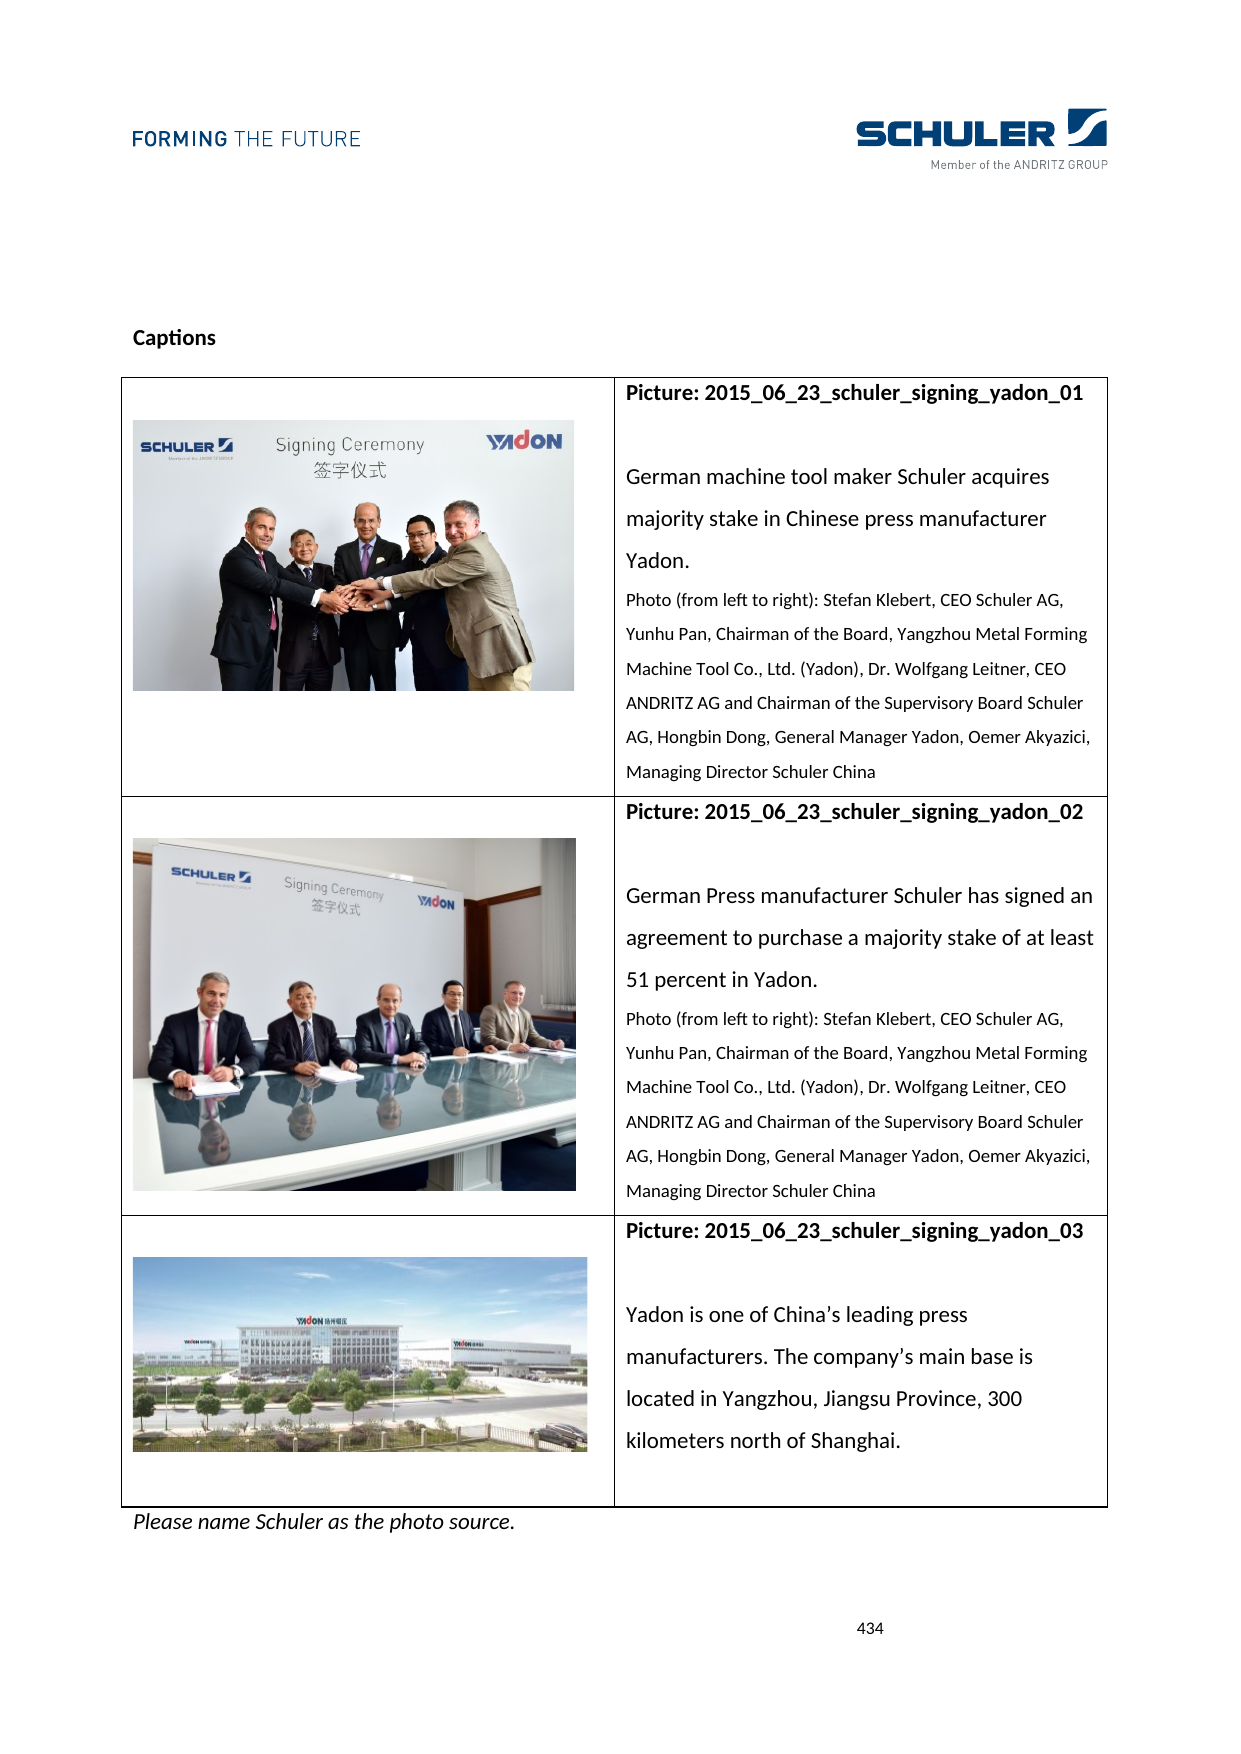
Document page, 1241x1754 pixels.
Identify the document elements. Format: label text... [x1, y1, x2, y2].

picture [132, 420, 575, 691]
table_cell [122, 797, 614, 1215]
table_cell Picture: 2015_06_23_schuler_signing_yadon_03 Yadon is one of China’s leading press manufacturers. The company’s main base is located in Yangzhou, Jiangsu Province, 300 kilometers north of Shanghai. [615, 1216, 1107, 1506]
table_header [122, 378, 614, 796]
picture [132, 838, 576, 1191]
picture [132, 1257, 588, 1452]
table_header Picture: 2015_06_23_schuler_signing_yadon_01 German machine tool maker Schuler acquires majority stake in Chinese press manufacturer Yadon. Photo (from left to right): Stefan Klebert, CEO Schuler AG, Yunhu Pan, Chairman of the Board, Yangzhou Metal Forming Machine Tool Co., Ltd. (Yadon), Dr. Wolfgang Leitner, CEO ANDRITZ AG and Chairman of the Supervisory Board Schuler AG, Hongbin Dong, General Manager Yadon, Oemer Akyazici, Managing Director Schuler China [615, 378, 1107, 796]
text Please name Schuler as the photo source. [133, 1508, 827, 1535]
subtitle Captions [133, 323, 827, 351]
table_cell [122, 1216, 614, 1506]
table_cell Picture: 2015_06_23_schuler_signing_yadon_02 German Press manufacturer Schuler has signed an agreement to purchase a majority stake of at least 51 percent in Yadon. Photo (from left to right): Stefan Klebert, CEO Schuler AG, Yunhu Pan, Chairman of the Board, Yangzhou Metal Forming Machine Tool Co., Ltd. (Yadon), Dr. Wolfgang Leitner, CEO ANDRITZ AG and Chairman of the Supervisory Board Schuler AG, Hongbin Dong, General Manager Yadon, Oemer Akyazici, Managing Director Schuler China [615, 797, 1107, 1215]
